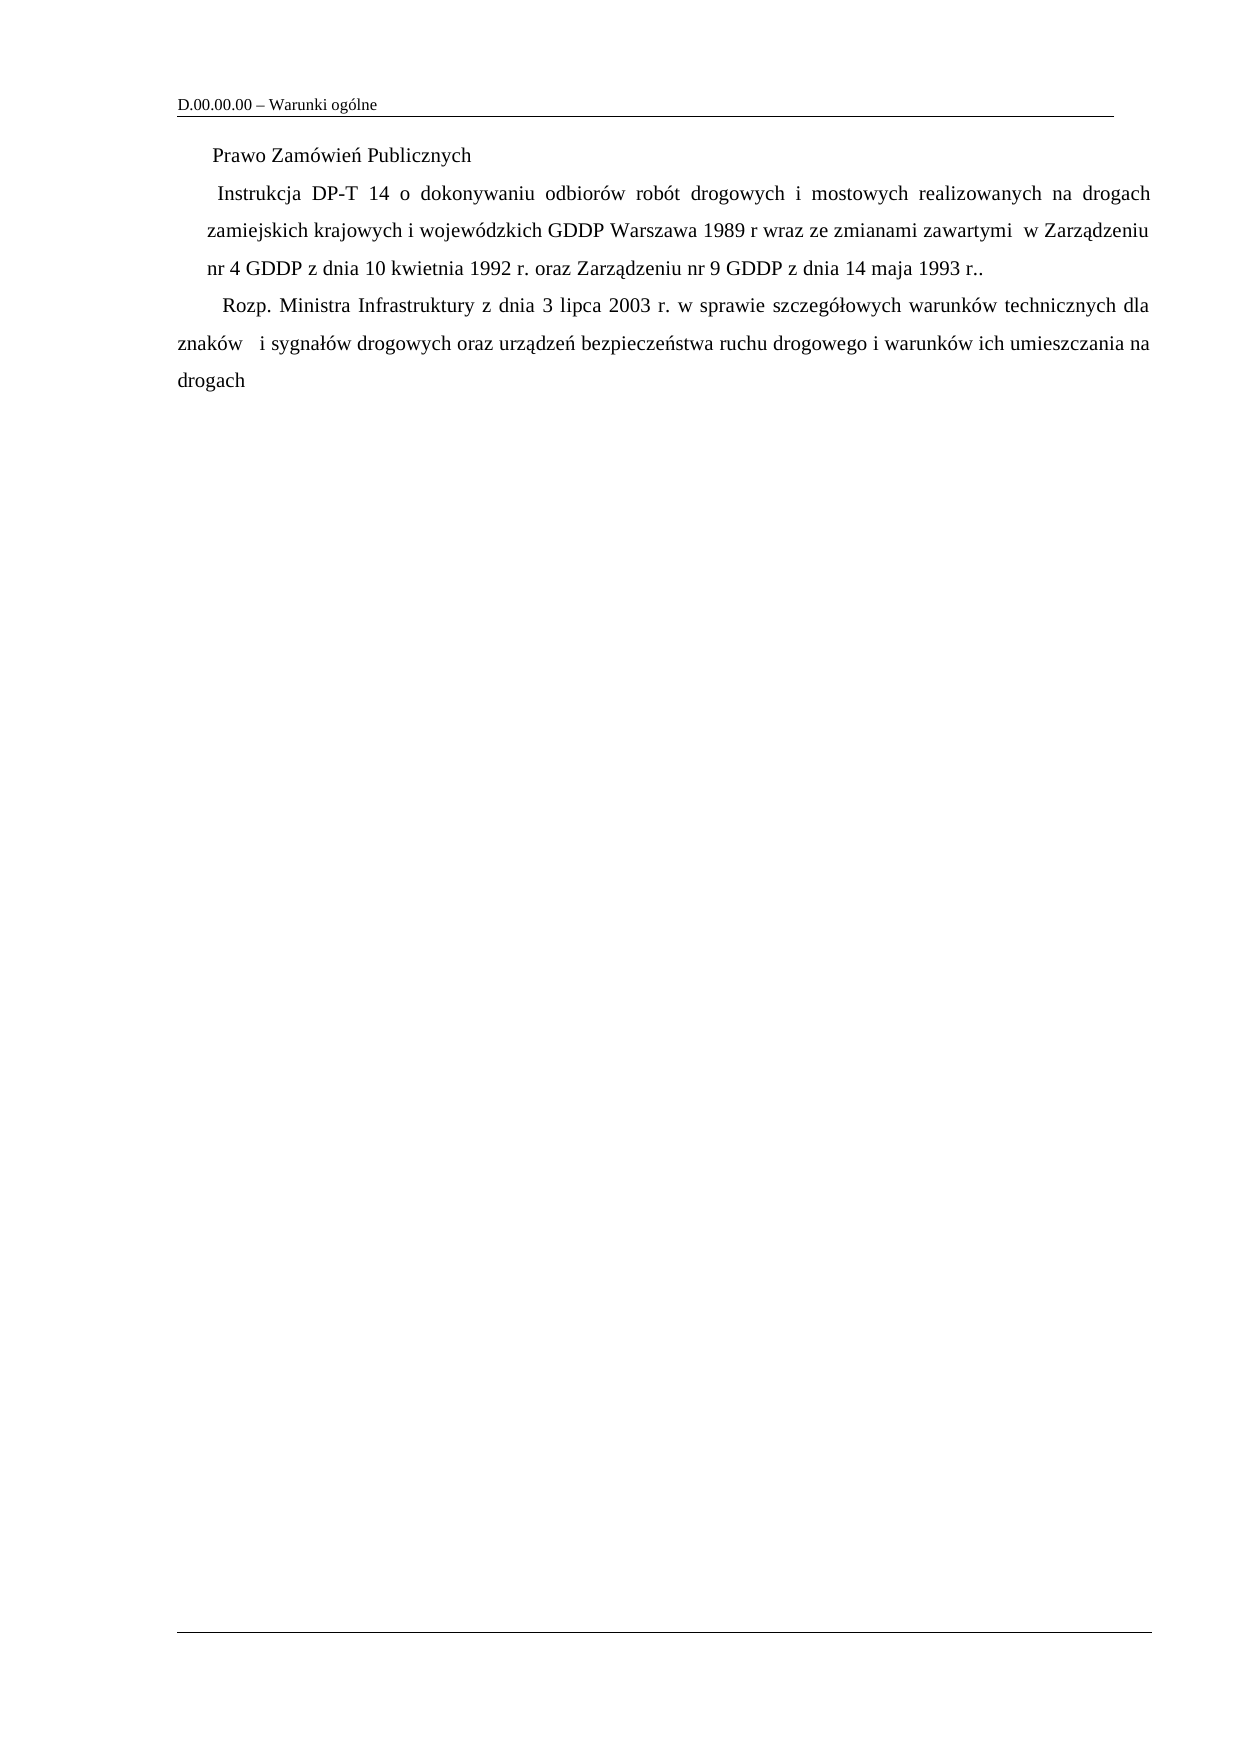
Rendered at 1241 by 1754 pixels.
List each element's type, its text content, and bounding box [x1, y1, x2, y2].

list Rozp. Ministra Infrastruktury z dnia 3 lipca 2003 r. w sprawie szczegółowych warunków technicznych dla znaków i sygnałów drogowych oraz urządzeń bezpieczeństwa ruchu drogowego i warunków ich umieszczania na drogach [177, 280, 1152, 392]
list Instrukcja DP-T 14 o dokonywaniu odbiorów robót drogowych i mostowych realizowanych na drogach zamiejskich krajowych i wojewódzkich GDDP Warszawa 1989 r wraz ze zmianami zawartymi w Zarządzeniu nr 4 GDDP z dnia 10 kwietnia 1992 r. oraz Zarządzeniu nr 9 GDDP z dnia 14 maja 1993 r.. [177, 167, 1152, 280]
list Prawo Zamówień Publicznych [177, 130, 1152, 167]
